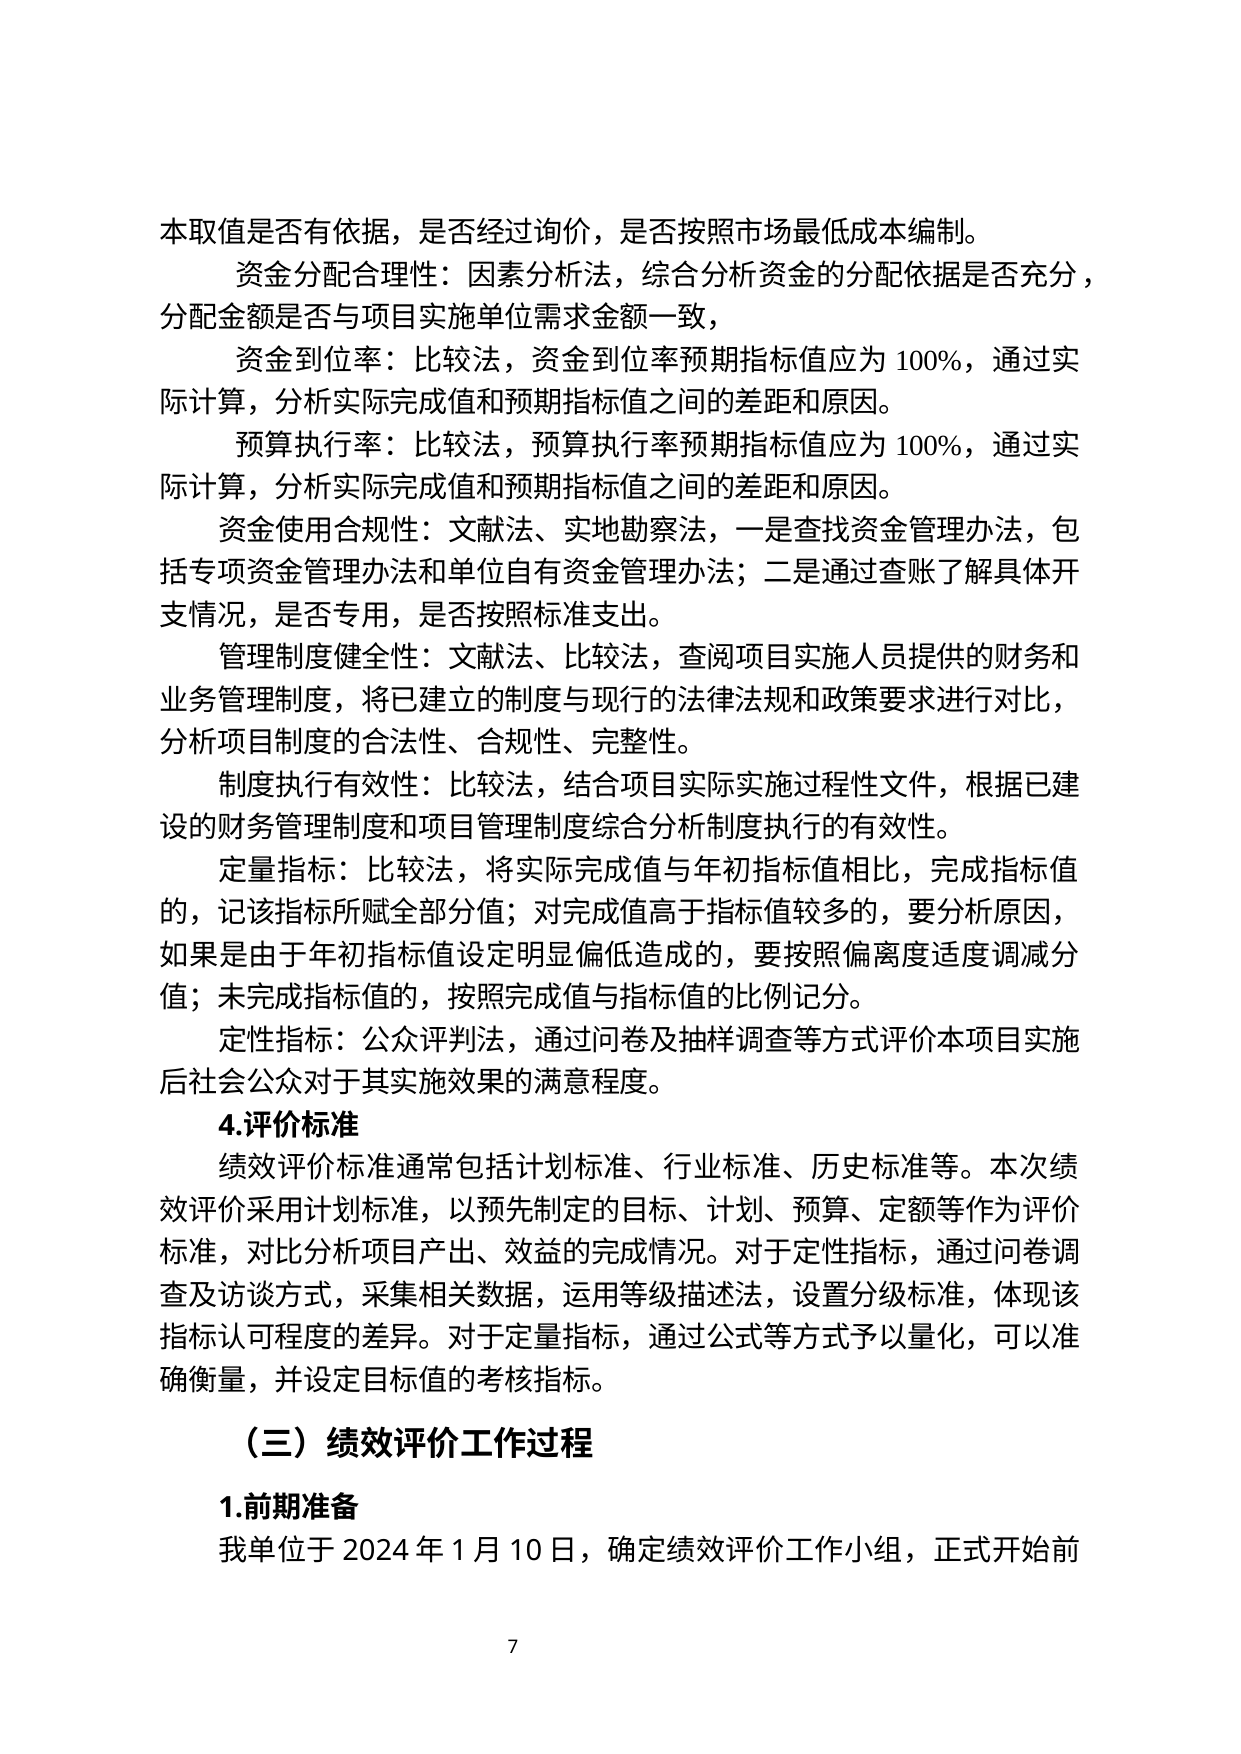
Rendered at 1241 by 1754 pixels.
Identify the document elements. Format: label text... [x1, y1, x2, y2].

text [159, 1526, 1081, 1569]
subtitle （三）绩效评价工作过程 [159, 1399, 1081, 1484]
text 绩效评价标准通常包括计划标准、行业标准、历史标准等。本次绩效评价采用计划标准，以预先制定的目标、计划、预算、定额等作为评价标准，对比分析项目产出、效益的完成情况。对于定性指标，通过问卷调查及访谈方式，采集相关数据，运用等级描述法，设置分级标准，体现该指标认可程度的差异。对于定量指标，通过公式等方式予以量化，可以准确衡量，并设定目标值的考核指标。 [159, 1144, 1081, 1399]
text 定量指标：比较法，将实际完成值与年初指标值相比，完成指标值的，记该指标所赋全部分值；对完成值高于指标值较多的，要分析原因，如果是由于年初指标值设定明显偏低造成的，要按照偏离度适度调减分值；未完成指标值的，按照完成值与指标值的比例记分。 [159, 846, 1081, 1016]
text 资金分配合理性：因素分析法，综合分析资金的分配依据是否充分，分配金额是否与项目实施单位需求金额一致， [159, 251, 1081, 336]
text 预算执行率：比较法，预算执行率预期指标值应为100%，通过实际计算，分析实际完成值和预期指标值之间的差距和原因。 [159, 421, 1081, 506]
text 制度执行有效性：比较法，结合项目实际实施过程性文件，根据已建设的财务管理制度和项目管理制度综合分析制度执行的有效性。 [159, 761, 1081, 846]
subtitle 1.前期准备 [159, 1484, 1081, 1526]
text 资金使用合规性：文献法、实地勘察法，一是查找资金管理办法，包括专项资金管理办法和单位自有资金管理办法；二是通过查账了解具体开支情况，是否专用，是否按照标准支出。 [159, 506, 1081, 634]
text 管理制度健全性：文献法、比较法，查阅项目实施人员提供的财务和业务管理制度，将已建立的制度与现行的法律法规和政策要求进行对比，分析项目制度的合法性、合规性、完整性。 [159, 634, 1081, 761]
subtitle 4.评价标准 [159, 1101, 1081, 1144]
text 资金到位率：比较法，资金到位率预期指标值应为100%，通过实际计算，分析实际完成值和预期指标值之间的差距和原因。 [159, 336, 1081, 421]
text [159, 209, 1081, 251]
text 定性指标：公众评判法，通过问卷及抽样调查等方式评价本项目实施后社会公众对于其实施效果的满意程度。 [159, 1016, 1081, 1101]
